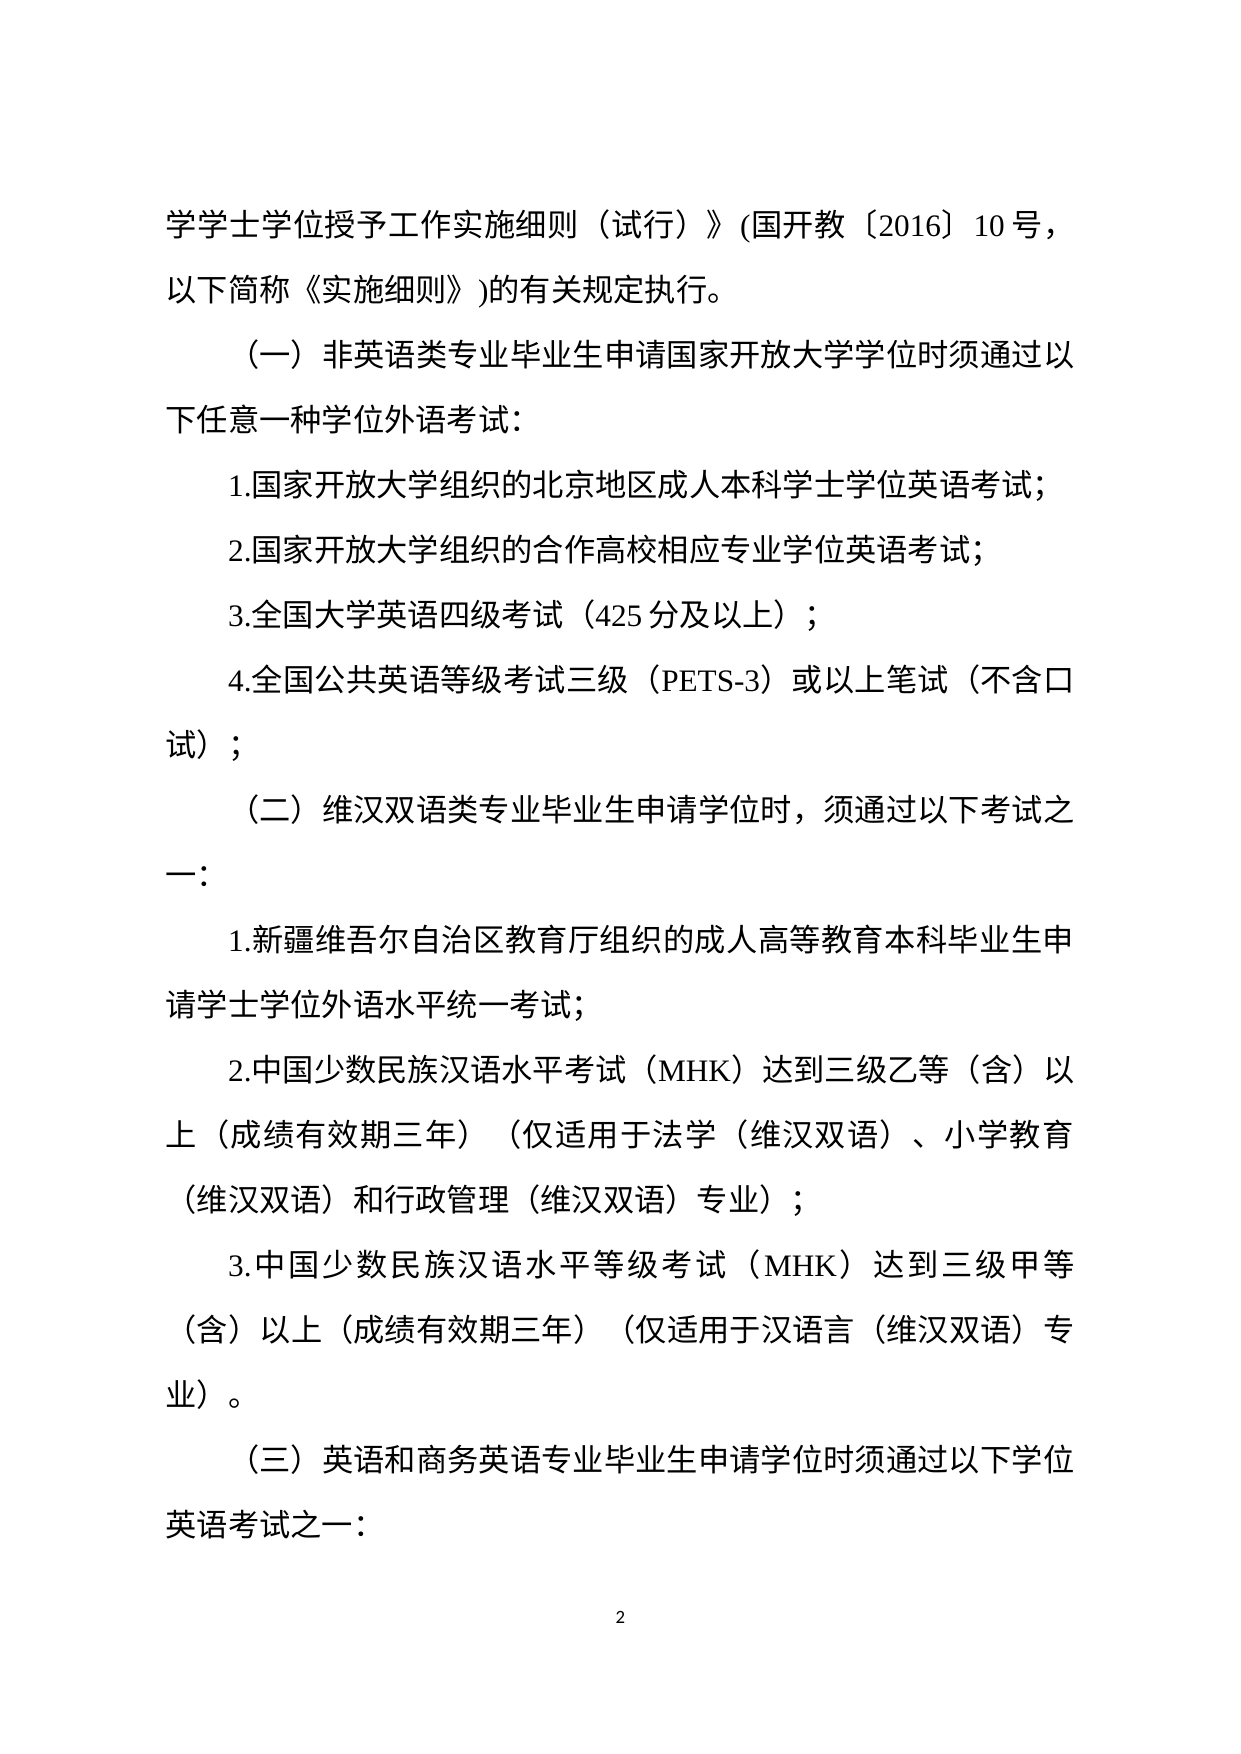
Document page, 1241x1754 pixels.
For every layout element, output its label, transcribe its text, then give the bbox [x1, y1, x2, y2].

text 4.全国公共英语等级考试三级（PETS-3）或以上笔试（不含口试）； [165, 645, 1075, 775]
text 1.国家开放大学组织的北京地区成人本科学士学位英语考试； [165, 450, 1075, 515]
text 3.中国少数民族汉语水平等级考试（MHK）达到三级甲等（含）以上（成绩有效期三年）（仅适用于汉语言（维汉双语）专业）。 [165, 1230, 1075, 1425]
text 2.国家开放大学组织的合作高校相应专业学位英语考试； [165, 515, 1075, 580]
text （三）英语和商务英语专业毕业生申请学位时须通过以下学位英语考试之一： [165, 1425, 1075, 1555]
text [165, 190, 1075, 320]
text 2.中国少数民族汉语水平考试（MHK）达到三级乙等（含）以上（成绩有效期三年）（仅适用于法学（维汉双语）、小学教育（维汉双语）和行政管理（维汉双语）专业）； [165, 1035, 1075, 1230]
text 3.全国大学英语四级考试（425分及以上）； [165, 580, 1075, 645]
text （一）非英语类专业毕业生申请国家开放大学学位时须通过以下任意一种学位外语考试： [165, 320, 1075, 450]
text （二）维汉双语类专业毕业生申请学位时，须通过以下考试之一： [165, 775, 1075, 905]
text 1.新疆维吾尔自治区教育厅组织的成人高等教育本科毕业生申请学士学位外语水平统一考试； [165, 905, 1075, 1035]
